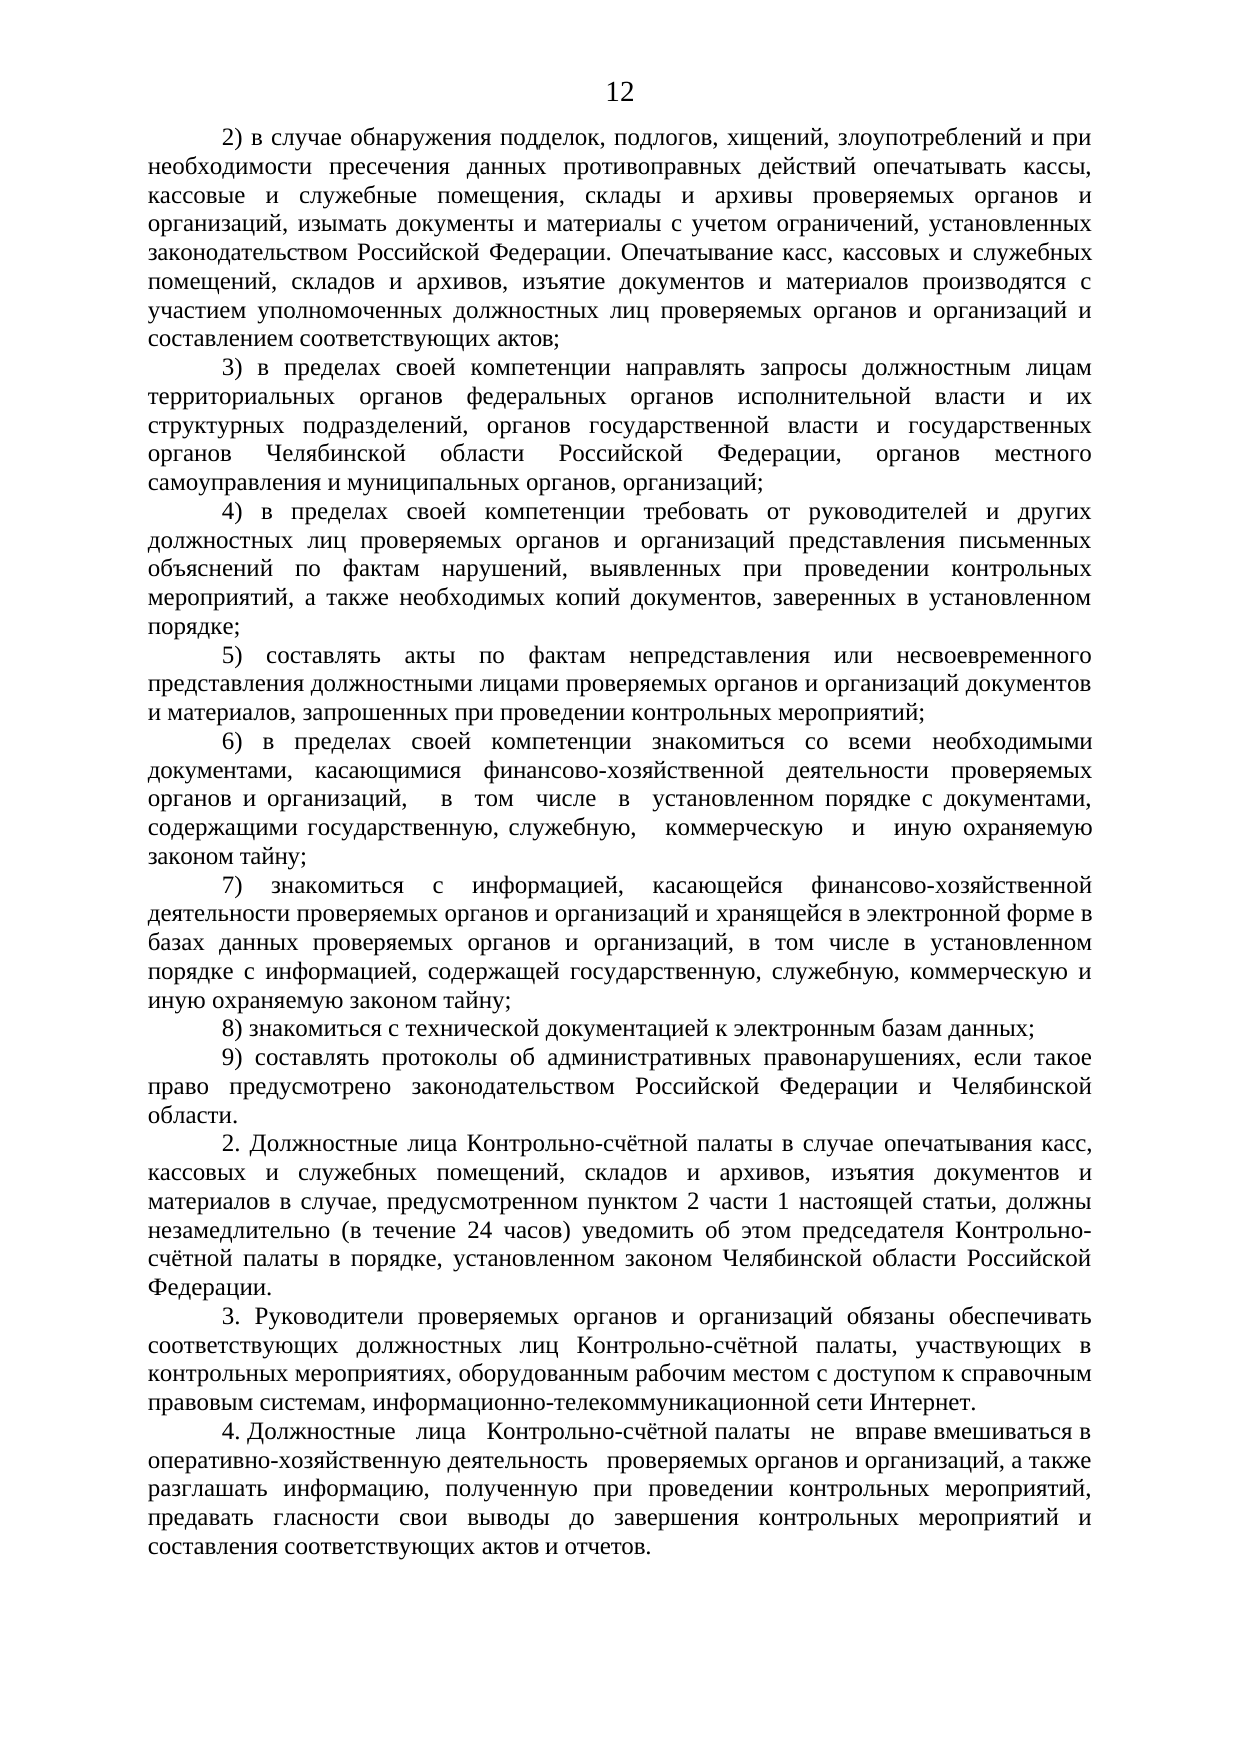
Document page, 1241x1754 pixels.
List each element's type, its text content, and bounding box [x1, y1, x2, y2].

text 4. Должностные лица Контрольно-счётной палаты не вправе вмешиваться в оперативно-хозяйственную деятельность проверяемых органов и организаций, а также разглашать информацию, полученную при проведении контрольных мероприятий, предавать гласности свои выводы до завершения контрольных мероприятий и составления соответствующих актов и отчетов. [148, 1416, 1092, 1560]
text 8) знакомиться с технической документацией к электронным базам данных; [148, 1013, 1092, 1042]
text 5) составлять акты по фактам непредставления или несвоевременного представления должностными лицами проверяемых органов и организаций документов и материалов, запрошенных при проведении контрольных мероприятий; [148, 640, 1092, 726]
text 3) в пределах своей компетенции направлять запросы должностным лицам территориальных органов федеральных органов исполнительной власти и их структурных подразделений, органов государственной власти и государственных органов Челябинской области Российской Федерации, органов местного самоуправления и муниципальных органов, организаций; [148, 352, 1092, 496]
text 2) в случае обнаружения подделок, подлогов, хищений, злоупотреблений и при необходимости пресечения данных противоправных действий опечатывать кассы, кассовые и служебные помещения, склады и архивы проверяемых органов и организаций, изымать документы и материалы с учетом ограничений, установленных законодательством Российской Федерации. Опечатывание касс, кассовых и служебных помещений, складов и архивов, изъятие документов и материалов производятся с участием уполномоченных должностных лиц проверяемых органов и организаций и составлением соответствующих актов; [148, 122, 1092, 352]
text 7) знакомиться с информацией, касающейся финансово-хозяйственной деятельности проверяемых органов и организаций и хранящейся в электронной форме в базах данных проверяемых органов и организаций, в том числе в установленном порядке с информацией, содержащей государственную, служебную, коммерческую и иную охраняемую законом тайну; [148, 870, 1092, 1013]
text 4) в пределах своей компетенции требовать от руководителей и других должностных лиц проверяемых органов и организаций представления письменных объяснений по фактам нарушений, выявленных при проведении контрольных мероприятий, а также необходимых копий документов, заверенных в установленном порядке; [148, 496, 1092, 640]
text 3. Руководители проверяемых органов и организаций обязаны обеспечивать соответствующих должностных лиц Контрольно-счётной палаты, участвующих в контрольных мероприятиях, оборудованным рабочим местом с доступом к справочным правовым системам, информационно-телекоммуникационной сети Интернет. [148, 1301, 1092, 1416]
text 6) в пределах своей компетенции знакомиться со всеми необходимыми документами, касающимися финансово-хозяйственной деятельности проверяемых органов и организаций, в том числе в установленном порядке с документами, содержащими государственную, служебную, коммерческую и иную охраняемую законом тайну; [148, 726, 1092, 870]
text 9) составлять протоколы об административных правонарушениях, если такое право предусмотрено законодательством Российской Федерации и Челябинской области. [148, 1042, 1092, 1128]
text 2. Должностные лица Контрольно-счётной палаты в случае опечатывания касс, кассовых и служебных помещений, складов и архивов, изъятия документов и материалов в случае, предусмотренном пунктом 2 части 1 настоящей статьи, должны незамедлительно (в течение 24 часов) уведомить об этом председателя Контрольно-счётной палаты в порядке, установленном законом Челябинской области Российской Федерации. [148, 1128, 1092, 1301]
